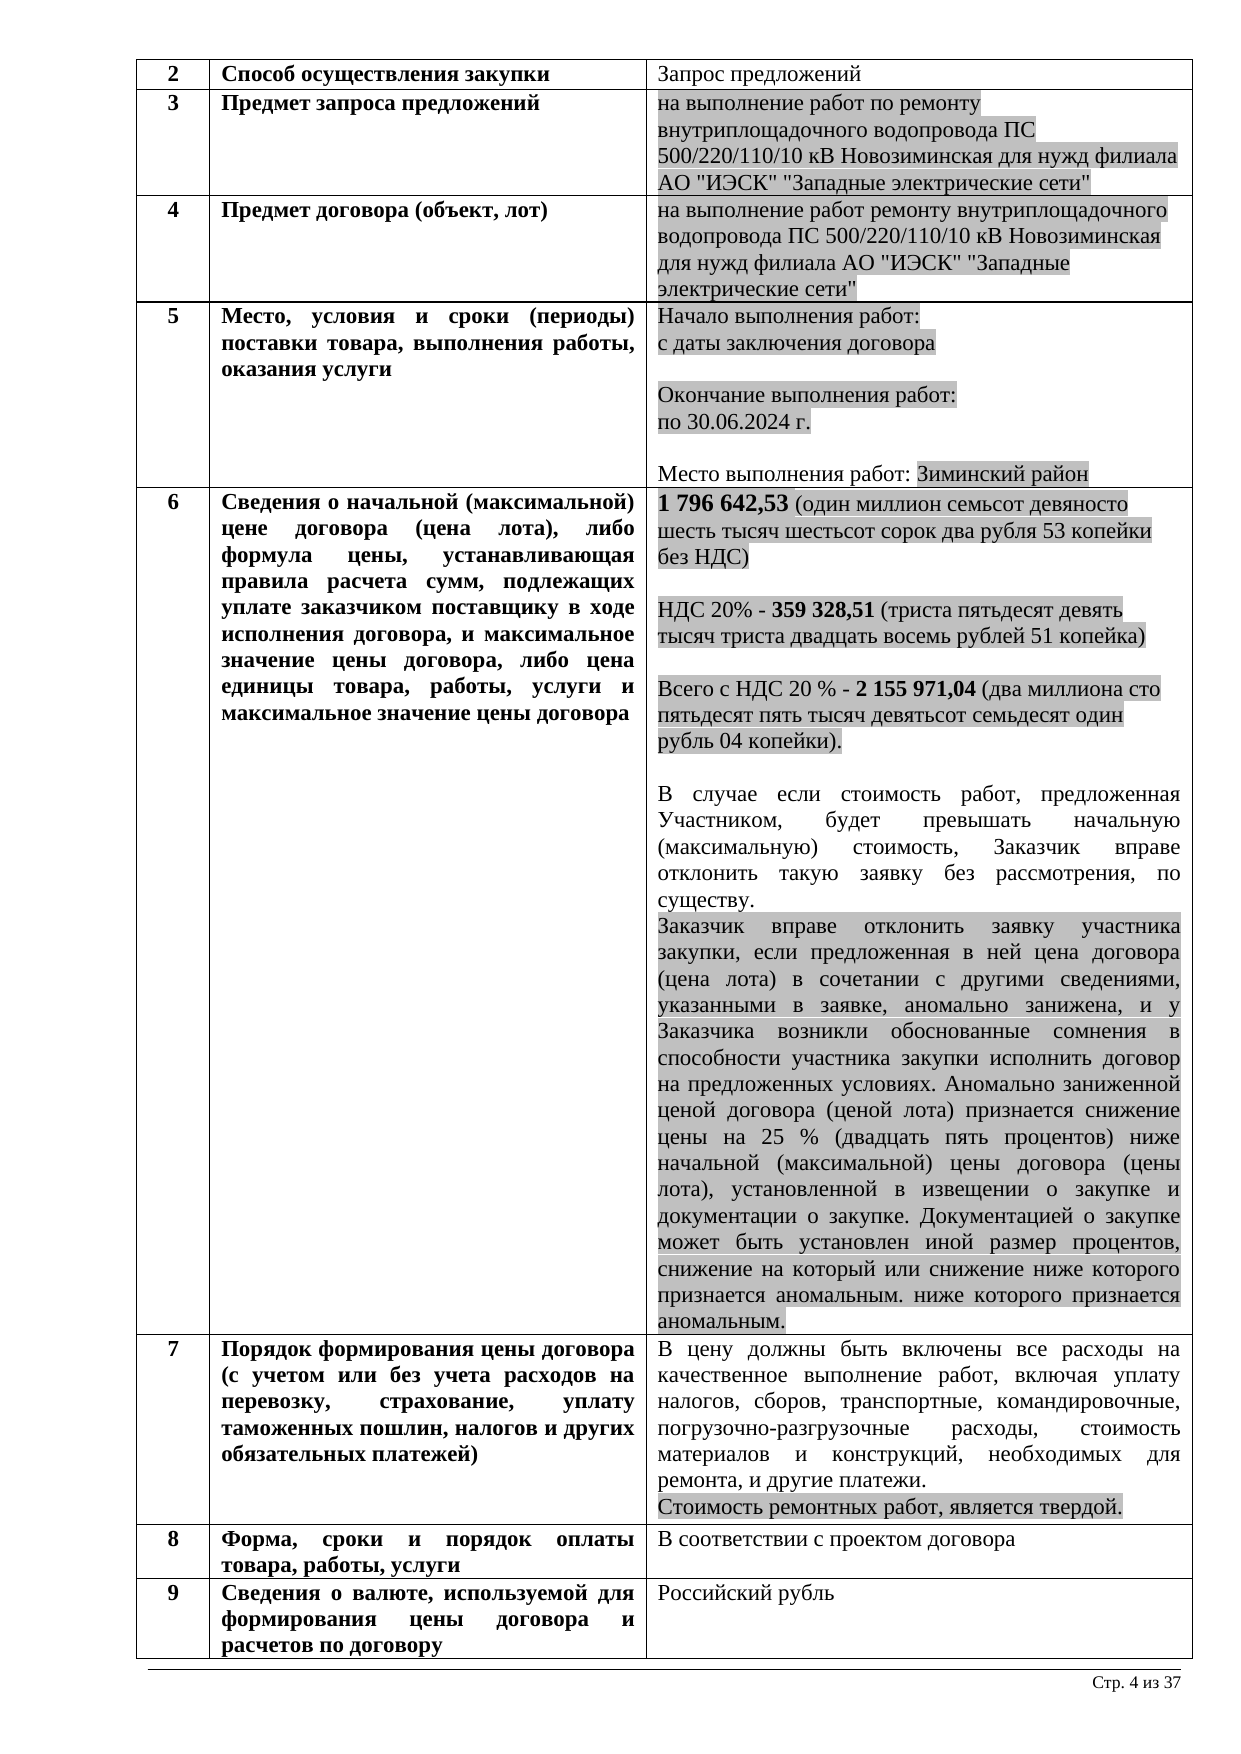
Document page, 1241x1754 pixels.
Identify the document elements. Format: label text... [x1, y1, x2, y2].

table_cell Место, условия и сроки (периоды) поставки товара, выполнения работы, оказания услуги [210, 303, 646, 487]
table_cell 9 [137, 1579, 209, 1658]
table_cell Порядок формирования цены договора (с учетом или без учета расходов на перевозку, страхование, уплату таможенных пошлин, налогов и других обязательных платежей) [210, 1335, 646, 1524]
table_cell 2 [137, 60, 209, 88]
table_cell В цену должны быть включены все расходы на качественное выполнение работ, включая уплату налогов, сборов, транспортные, командировочные, погрузочно-разгрузочные расходы, стоимость материалов и конструкций, необходимых для ремонта, и другие платежи. Стоимость ремонтных работ, является твердой. [647, 1335, 1192, 1524]
table_cell 4 [137, 196, 209, 301]
table_cell Сведения о валюте, используемой для формирования цены договора и расчетов по договору [210, 1579, 646, 1658]
table_cell Начало выполнения работ: с даты заключения договора Окончание выполнения работ: по 30.06.2024 г. Место выполнения работ: Зиминский район [647, 303, 1192, 487]
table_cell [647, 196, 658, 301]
table_cell В соответствии с проектом договора [647, 1525, 1192, 1578]
table_cell Способ осуществления закупки [210, 60, 646, 88]
table_cell 1 796 642,53 (один миллион семьсот девяносто шесть тысяч шестьсот сорок два рубля 53 копейки без НДС) НДС 20% - 359 328,51 (триста пятьдесят девять тысяч триста двадцать восемь рублей 51 копейка) Всего с НДС 20 % - 2 155 971,04 (два миллиона сто пятьдесят пять тысяч девятьсот семьдесят один рубль 04 копейки). В случае если стоимость работ, предложенная Участником, будет превышать начальную (максимальную) стоимость, Заказчик вправе отклонить такую заявку без рассмотрения, по существу. Заказчик вправе отклонить заявку участника закупки, если предложенная в ней цена договора (цена лота) в сочетании с другими сведениями, указанными в заявке, аномально занижена, и у Заказчика возникли обоснованные сомнения в способности участника закупки исполнить договор на предложенных условиях. Аномально заниженной ценой договора (ценой лота) признается снижение цены на 25 % (двадцать пять процентов) ниже начальной (максимальной) цены договора (цены лота), установленной в извещении о закупке и документации о закупке. Документацией о закупке может быть установлен иной размер процентов, снижение на который или снижение ниже которого признается аномальным. ниже которого признается аномальным. [647, 488, 1192, 1334]
table_cell Предмет договора (объект, лот) [210, 196, 646, 301]
table_cell 3 [137, 90, 209, 195]
table_cell Запрос предложений [647, 60, 1192, 88]
table_cell на выполнение работ ремонту внутpиплощадочного водопpовода ПС 500/220/110/10 кВ Новозиминская для нужд филиала АО "ИЭСК" "Западные электрические сети" [857, 196, 1192, 301]
table_cell 8 [137, 1525, 209, 1578]
table_cell 5 [137, 303, 209, 487]
table_cell на выполнение работ по ремонту внутpиплощадочного водопpовода ПС 500/220/110/10 кВ Новозиминская для нужд филиала АО "ИЭСК" "Западные электрические сети" [647, 90, 1192, 195]
table_cell Российский рубль [647, 1579, 1192, 1658]
table_cell 7 [137, 1335, 209, 1524]
table_cell Форма, сроки и порядок оплаты товара, работы, услуги [210, 1525, 646, 1578]
table_cell Сведения о начальной (максимальной) цене договора (цена лота), либо формула цены, устанавливающая правила расчета сумм, подлежащих уплате заказчиком поставщику в ходе исполнения договора, и максимальное значение цены договора, либо цена единицы товара, работы, услуги и максимальное значение цены договора [210, 488, 646, 1334]
table_cell 6 [137, 488, 209, 1334]
table_cell Предмет запроса предложений [210, 90, 646, 195]
